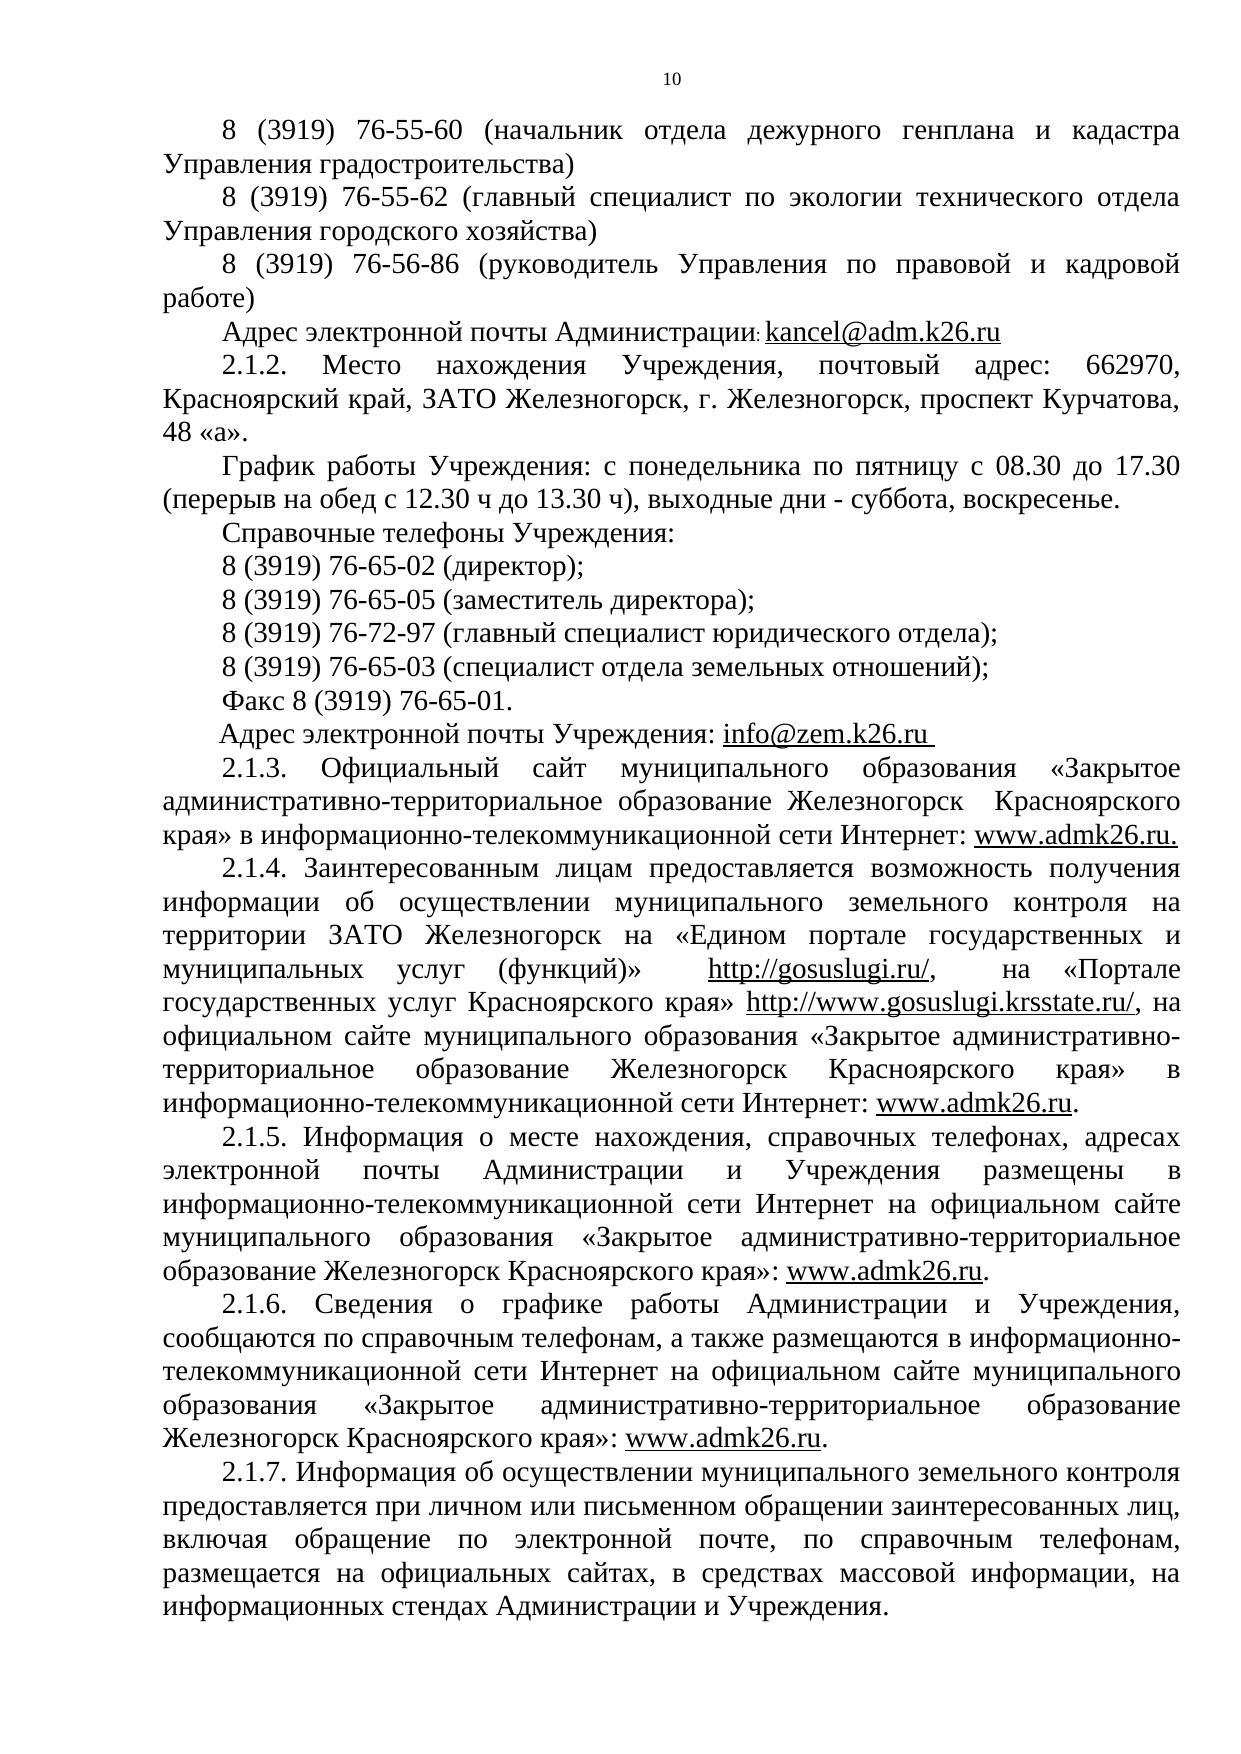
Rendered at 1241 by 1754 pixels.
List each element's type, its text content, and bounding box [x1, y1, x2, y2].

text Адрес электронной почты Администрации: kancel@adm.k26.ru [162, 314, 1181, 347]
text 2.1.3. Официальный сайт муниципального образования «Закрытое административно-территориальное образование Железногорск Красноярского края» в информационно-телекоммуникационной сети Интернет: www.admk26.ru. [162, 750, 1181, 850]
text 8 (3919) 76-56-86 (руководитель Управления по правовой и кадровой работе) [162, 247, 1181, 314]
text График работы Учреждения: с понедельника по пятницу с 08.30 до 17.30 (перерыв на обед с 12.30 ч до 13.30 ч), выходные дни - суббота, воскресенье. [162, 448, 1181, 515]
text 2.1.5. Информация о месте нахождения, справочных телефонах, адресах электронной почты Администрации и Учреждения размещены в информационно-телекоммуникационной сети Интернет на официальном сайте муниципального образования «Закрытое административно-территориальное образование Железногорск Красноярского края»: www.admk26.ru. [162, 1119, 1181, 1286]
text 8 (3919) 76-55-62 (главный специалист по экологии технического отдела Управления городского хозяйства) [162, 179, 1181, 247]
text Адрес электронной почты Учреждения: info@zem.k26.ru [162, 716, 1181, 750]
text 2.1.6. Сведения о графике работы Администрации и Учреждения, сообщаются по справочным телефонам, а также размещаются в информационно-телекоммуникационной сети Интернет на официальном сайте муниципального образования «Закрытое административно-территориальное образование Железногорск Красноярского края»: www.admk26.ru. [162, 1286, 1181, 1454]
text 8 (3919) 76-65-02 (директор); [162, 548, 1181, 582]
text 8 (3919) 76-65-03 (специалист отдела земельных отношений); [162, 649, 1181, 683]
text 2.1.7. Информация об осуществлении муниципального земельного контроля предоставляется при личном или письменном обращении заинтересованных лиц, включая обращение по электронной почте, по справочным телефонам, размещается на официальных сайтах, в средствах массовой информации, на информационных стендах Администрации и Учреждения. [162, 1454, 1181, 1622]
text 8 (3919) 76-72-97 (главный специалист юридического отдела); [162, 616, 1181, 649]
text Факс 8 (3919) 76-65-01. [162, 683, 1181, 716]
text 2.1.2. Место нахождения Учреждения, почтовый адрес: 662970, Красноярский край, ЗАТО Железногорск, г. Железногорск, проспект Курчатова, 48 «а». [162, 347, 1181, 448]
text Справочные телефоны Учреждения: [162, 515, 1181, 548]
text 8 (3919) 76-55-60 (начальник отдела дежурного генплана и кадастра Управления градостроительства) [162, 112, 1181, 179]
text 8 (3919) 76-65-05 (заместитель директора); [162, 582, 1181, 616]
text 2.1.4. Заинтересованным лицам предоставляется возможность получения информации об осуществлении муниципального земельного контроля на территории ЗАТО Железногорск на «Едином портале государственных и муниципальных услуг (функций)» http://gosuslugi.ru/, на «Портале государственных услуг Красноярского края» http://www.gosuslugi.krsstate.ru/, на официальном сайте муниципального образования «Закрытое административно-территориальное образование Железногорск Красноярского края» в информационно-телекоммуникационной сети Интернет: www.admk26.ru. [162, 850, 1181, 1119]
